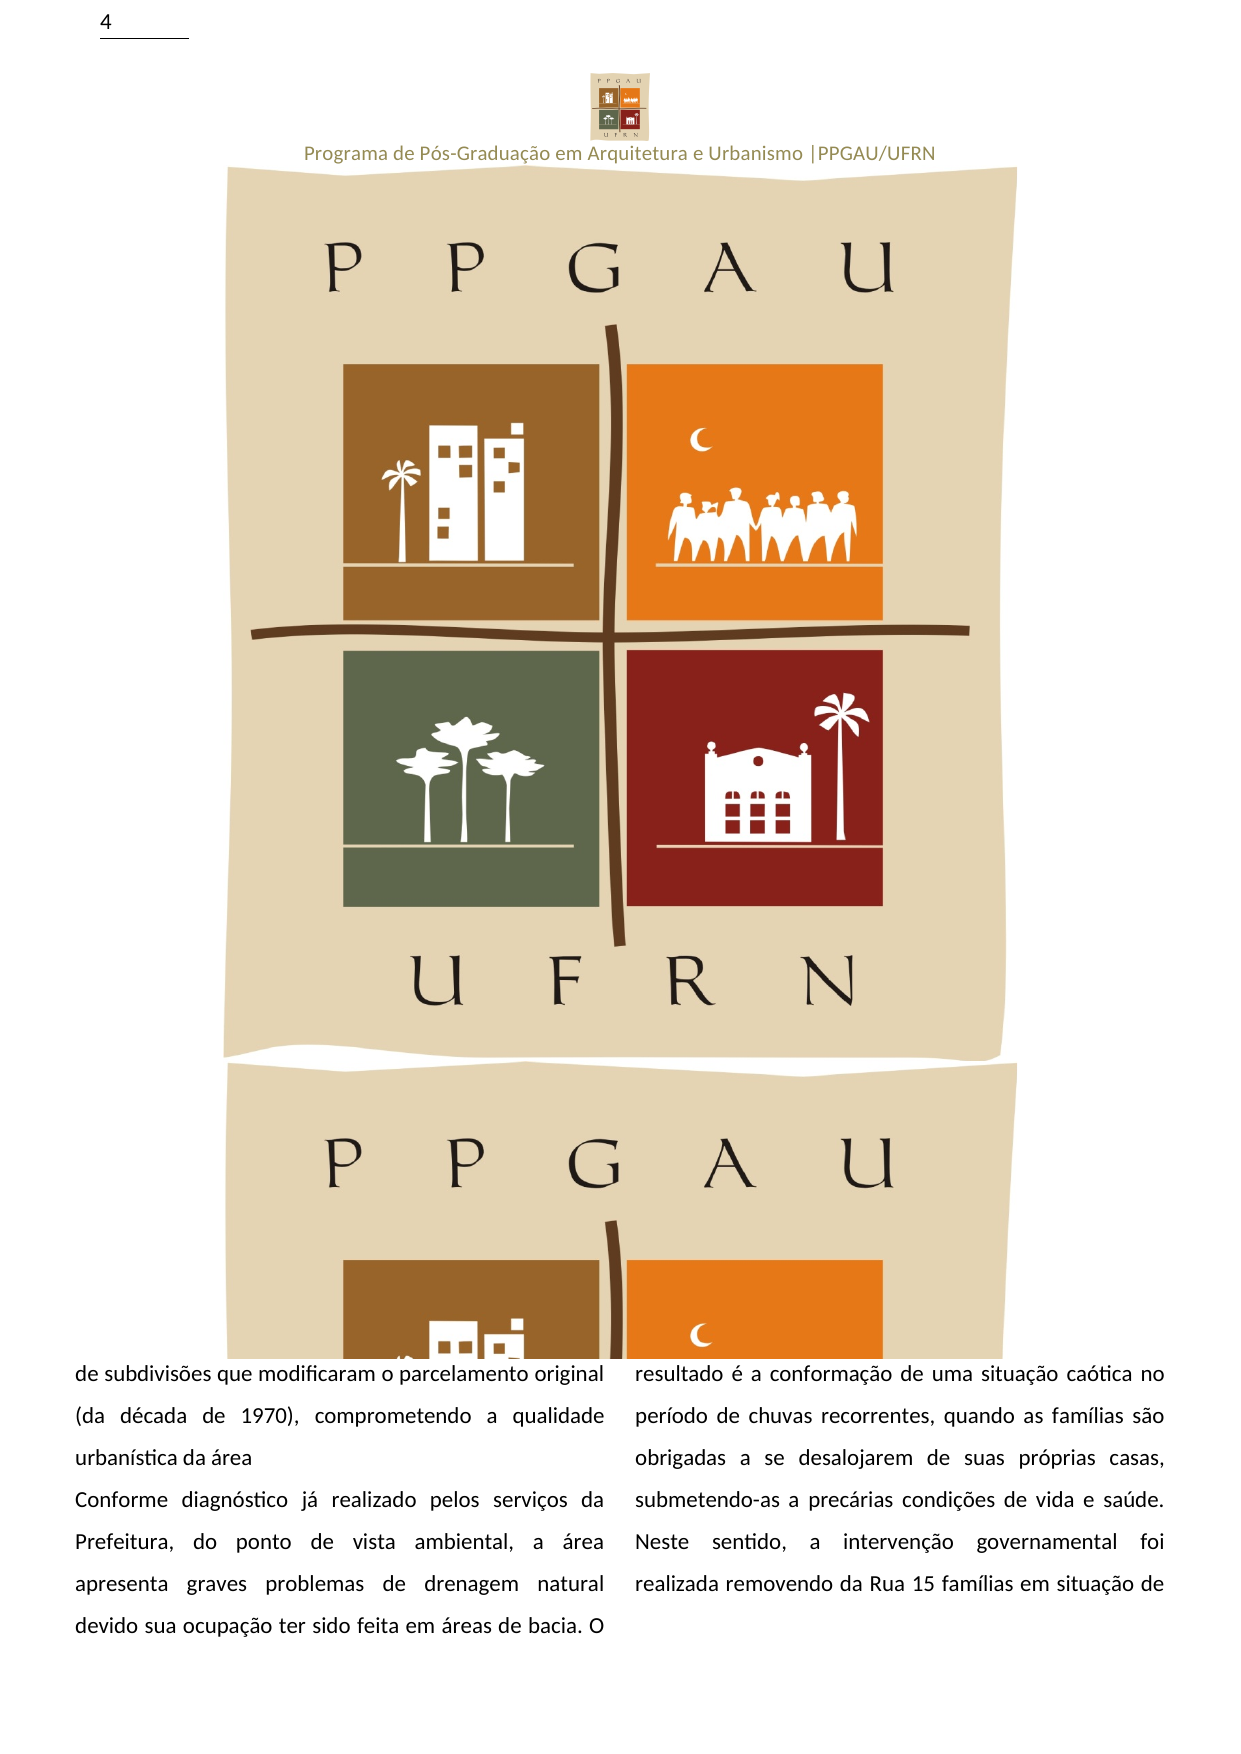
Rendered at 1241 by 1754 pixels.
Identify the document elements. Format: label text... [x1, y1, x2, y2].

text O estudo da situação da Rua do Riacho foi feito buscando identificar as áreas mais vulneráveis, com maior densidade demográfica, maiores problemas ambientais e população em situação de risco. No bairro de Nossa Senhora da Apresentação, ocorreram dezenas de subdivisões que modificaram o parcelamento original (da década de 1970), comprometendo a qualidade urbanística da área [75, 1359, 605, 1471]
picture [590, 73, 650, 141]
picture [223, 165, 1018, 1359]
